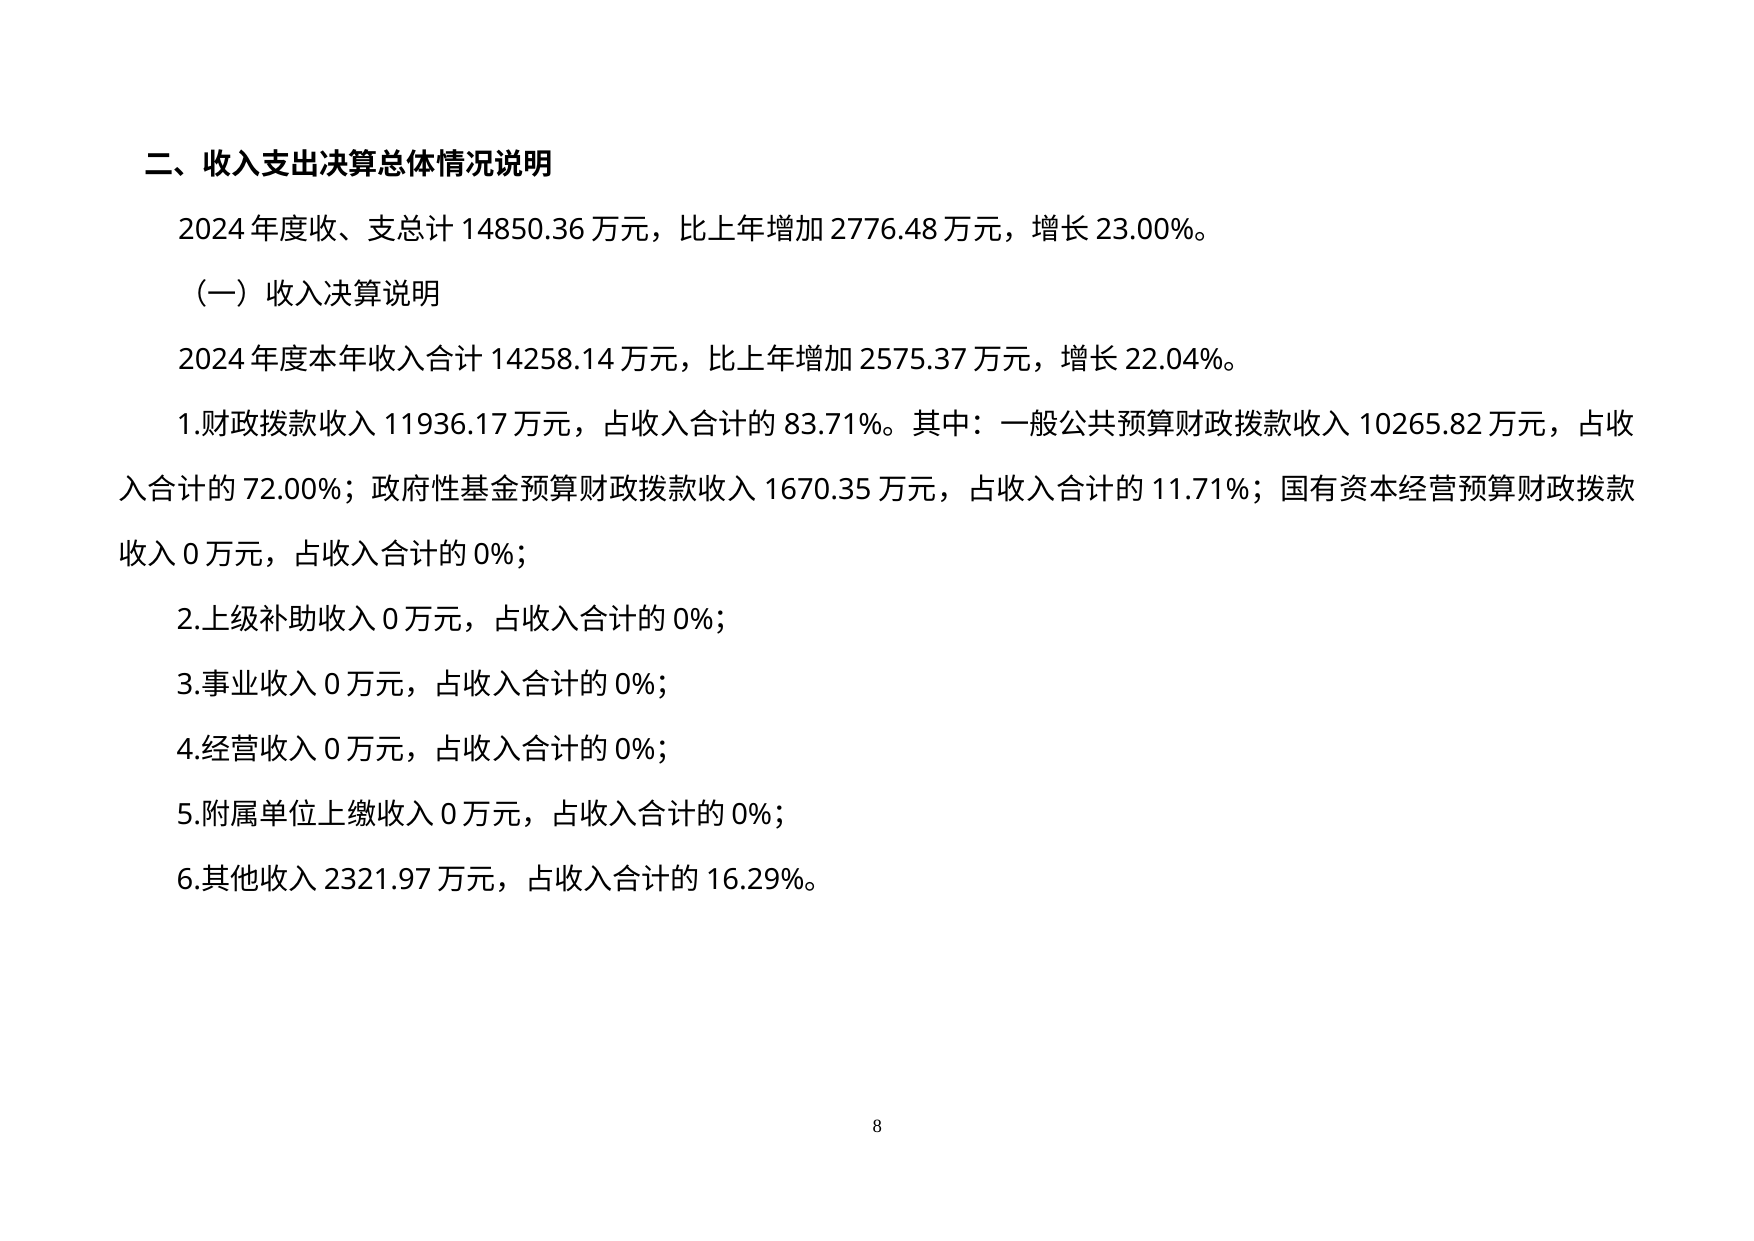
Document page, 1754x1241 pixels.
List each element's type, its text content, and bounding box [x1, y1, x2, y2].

list 2.上级补助收入0万元，占收入合计的0%； [118, 584, 1636, 649]
list 1.财政拨款收入11936.17万元，占收入合计的83.71%。其中：一般公共预算财政拨款收入10265.82万元，占收入合计的72.00%；政府性基金预算财政拨款收入1670.35万元，占收入合计的11.71%；国有资本经营预算财政拨款收入0万元，占收入合计的0%； [118, 389, 1636, 584]
text 二、收入支出决算总体情况说明 [118, 129, 1636, 194]
text 5.附属单位上缴收入0万元，占收入合计的0%； [118, 779, 1636, 844]
text 6.其他收入2321.97万元，占收入合计的16.29%。 [118, 844, 1636, 909]
text 2024年度本年收入合计14258.14万元，比上年增加2575.37万元，增长22.04%。 [118, 324, 1636, 389]
text 4.经营收入0万元，占收入合计的0%； [118, 714, 1636, 779]
list 3.事业收入0万元，占收入合计的0%； [118, 649, 1636, 714]
text （一）收入决算说明 [118, 259, 1636, 324]
text 2024年度收、支总计14850.36万元，比上年增加2776.48万元，增长23.00%。 [118, 194, 1636, 259]
